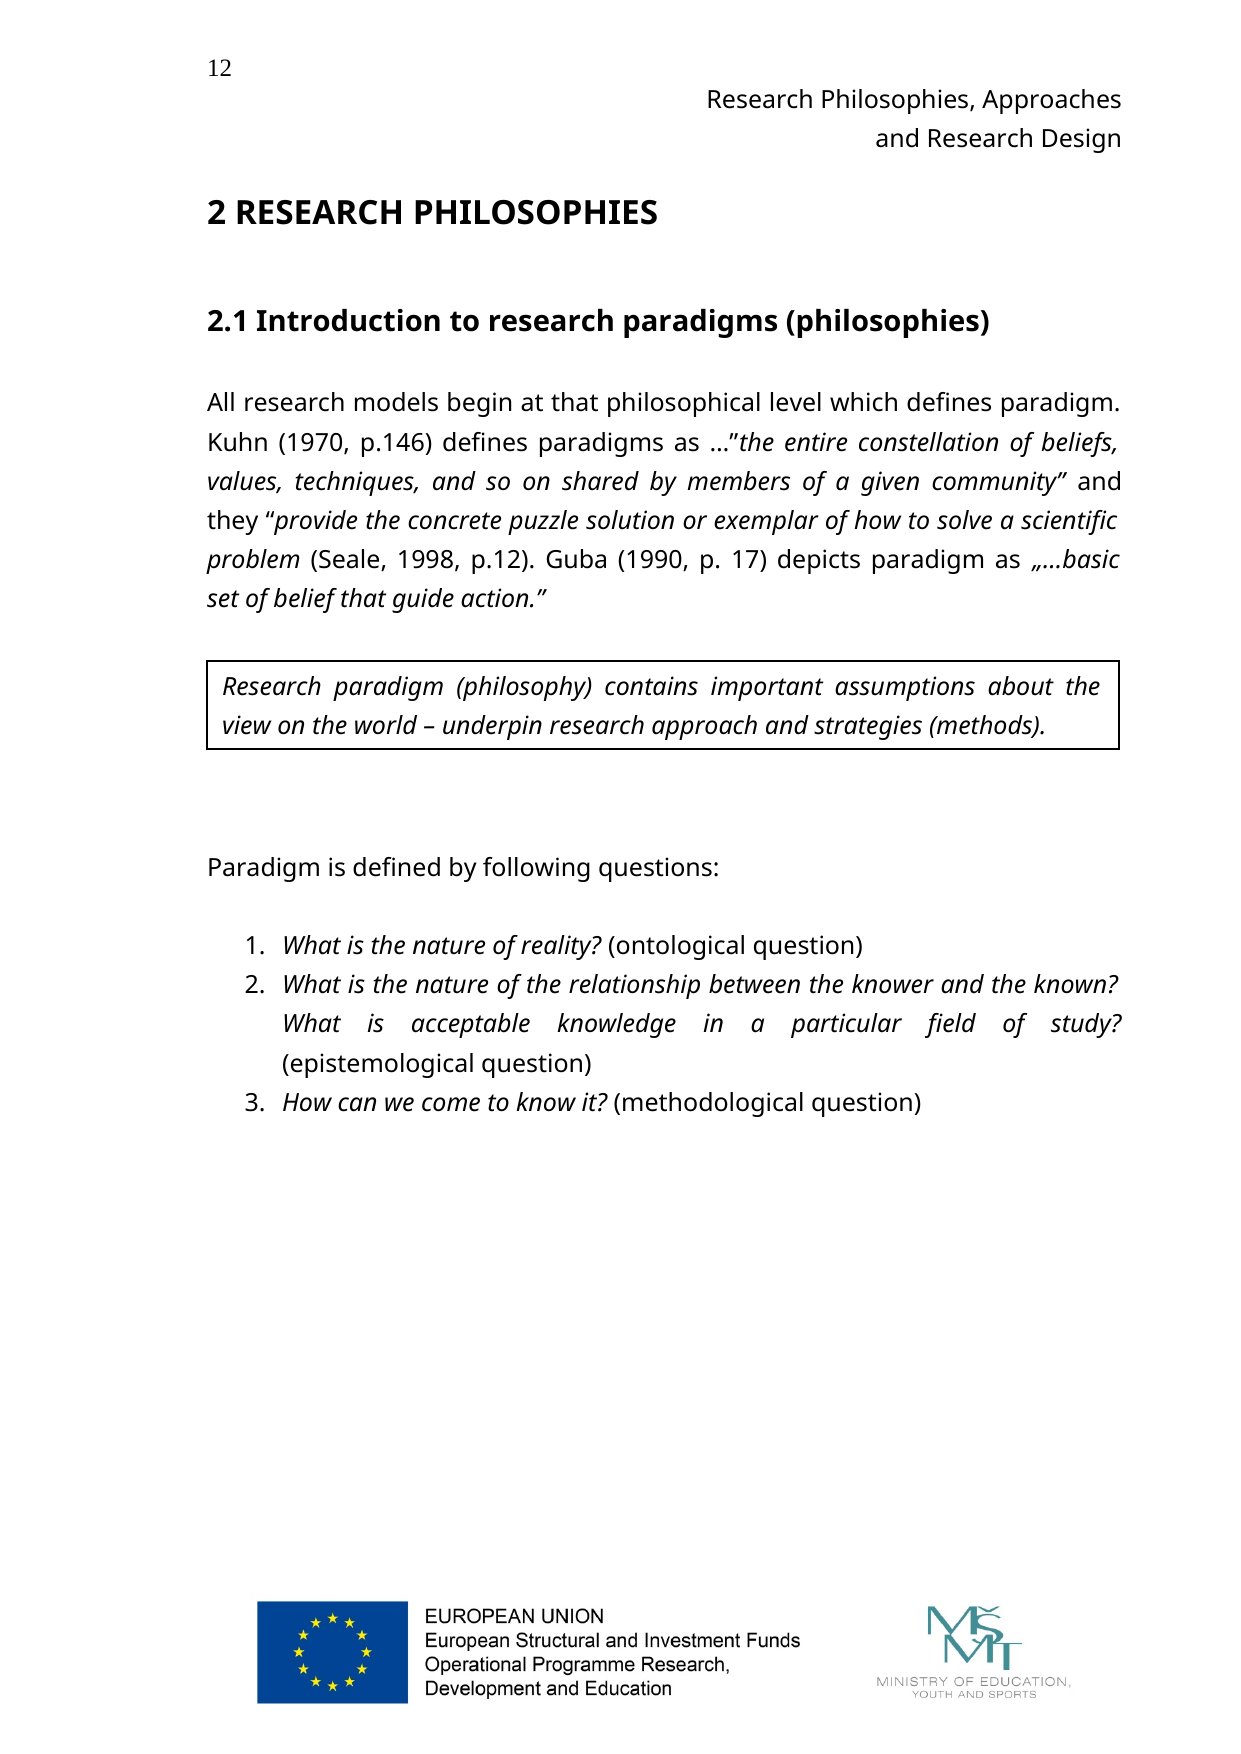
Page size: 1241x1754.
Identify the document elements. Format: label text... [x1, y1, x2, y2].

subtitle 2.1 Introduction to research paradigms (philosophies) [207, 300, 1122, 340]
subtitle 2 Research Philosophies [207, 189, 1122, 234]
picture [206, 1551, 1121, 1754]
list What is the nature of reality? (ontological question) [244, 928, 1122, 962]
list How can we come to know it? (methodological question) [244, 1084, 1122, 1118]
text All research models begin at that philosophical level which defines paradigm. Kuhn (1970, p.146) defines paradigms as …”the entire constellation of beliefs, values, techniques, and so on shared by members of a given community” and they “provide the concrete puzzle solution or exemplar of how to solve a scientific problem (Seale, 1998, p.12). Guba (1990, p. 17) depicts paradigm as „…basic set of belief that guide action.” [207, 385, 1122, 615]
list What is the nature of the relationship between the knower and the known? What is acceptable knowledge in a particular field of study? (epistemological question) [244, 967, 1122, 1079]
text Paradigm is defined by following questions: [207, 849, 1122, 883]
